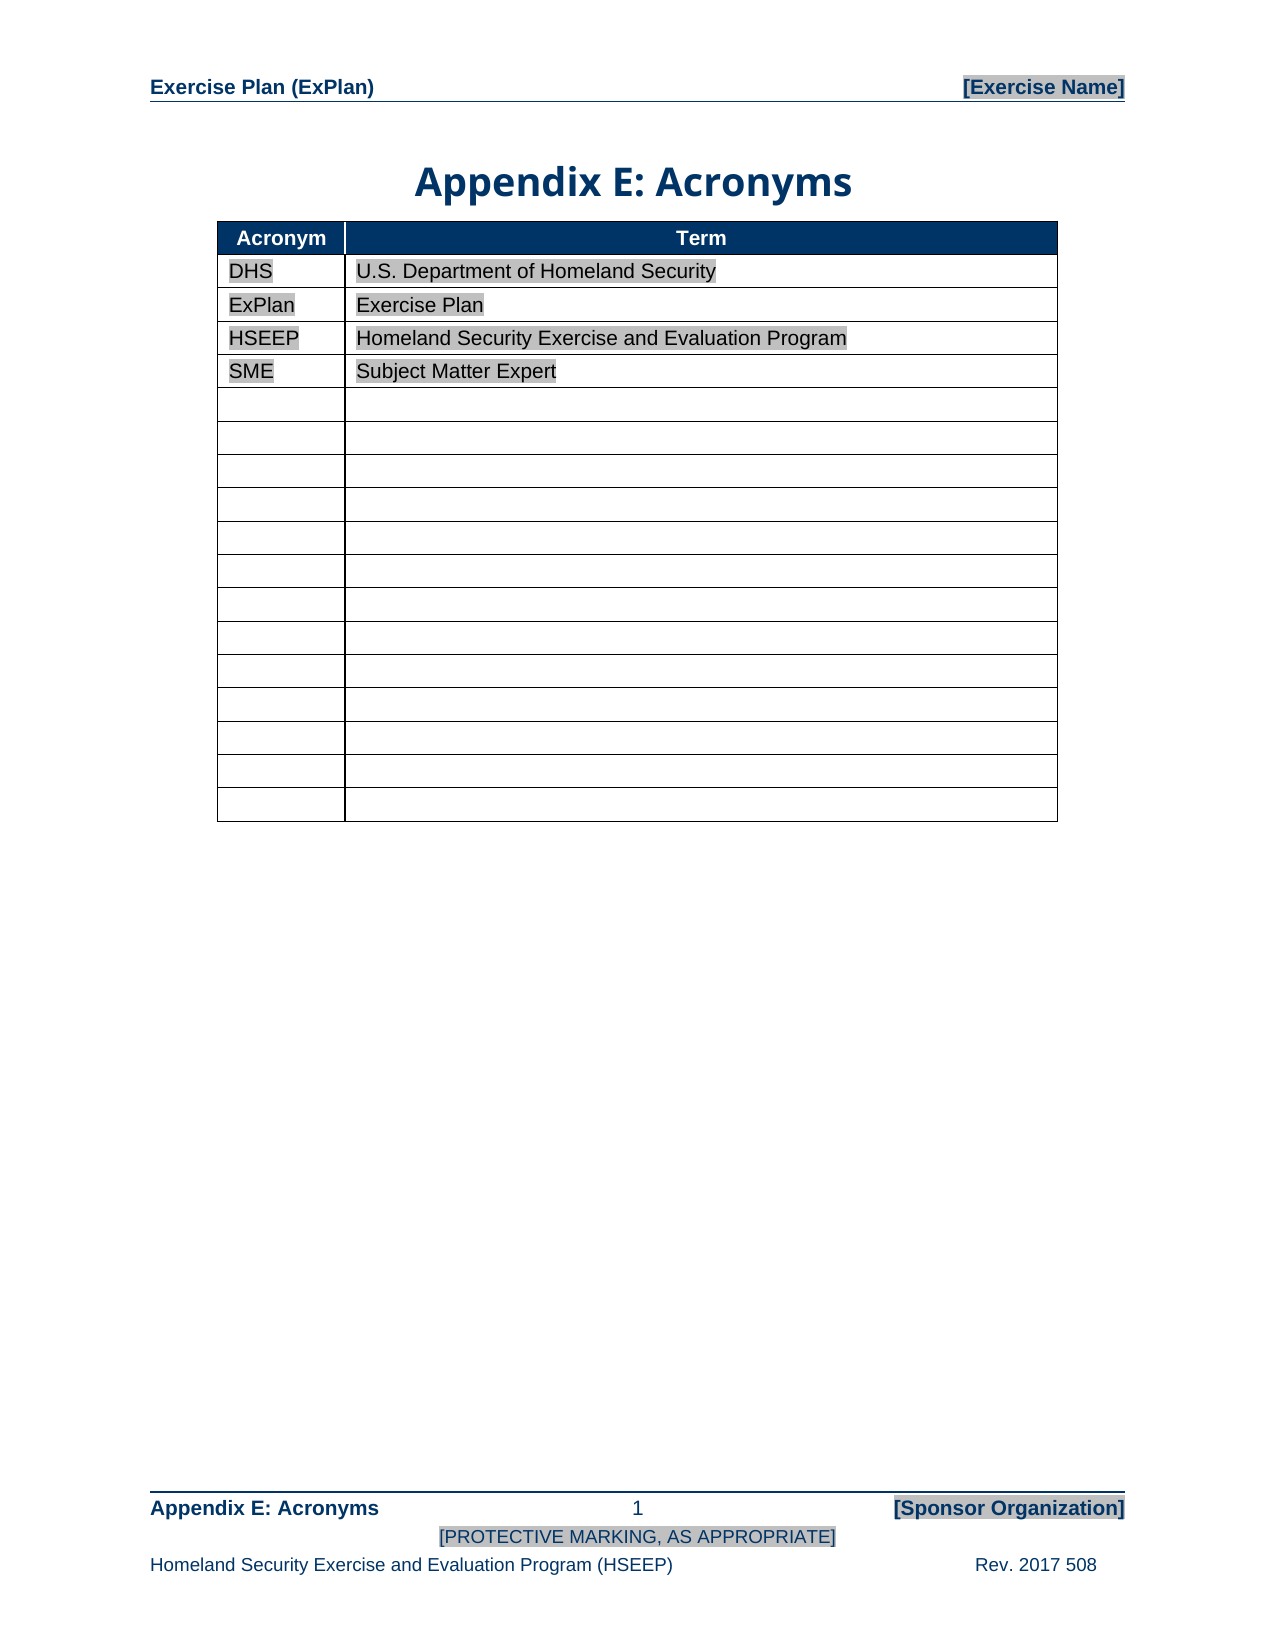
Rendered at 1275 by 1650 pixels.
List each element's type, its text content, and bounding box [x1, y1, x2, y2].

table_cell [346, 755, 1057, 787]
table_cell [218, 588, 344, 621]
table_header Term [346, 222, 1057, 254]
table_cell [218, 422, 344, 454]
table_cell [346, 588, 1057, 621]
table_cell [346, 788, 1057, 821]
table_cell [346, 488, 1057, 521]
table_cell [346, 655, 1057, 687]
table_cell [346, 455, 1057, 487]
table_cell [346, 388, 1057, 421]
table_cell [346, 422, 1057, 454]
table_cell DHS [218, 255, 344, 287]
table_cell [218, 388, 344, 421]
table_cell SME [218, 355, 344, 387]
table_cell Exercise Plan [346, 288, 1057, 321]
table_cell [346, 688, 1057, 721]
table_cell [218, 488, 344, 521]
table_cell [218, 788, 344, 821]
subtitle Acronyms [262, 154, 1125, 208]
table_cell [218, 455, 344, 487]
table_cell [218, 688, 344, 721]
table_cell U.S. Department of Homeland Security [346, 255, 1057, 287]
table_cell [346, 555, 1057, 587]
table_cell [218, 522, 344, 554]
table_cell [346, 522, 1057, 554]
table_cell Homeland Security Exercise and Evaluation Program [346, 322, 1057, 354]
table_cell [218, 622, 344, 654]
table_cell [218, 655, 344, 687]
table_header Acronym [218, 222, 344, 254]
table_cell [218, 555, 344, 587]
table_cell [218, 755, 344, 787]
table_cell Subject Matter Expert [346, 355, 1057, 387]
table_cell [346, 622, 1057, 654]
table_cell [346, 722, 1057, 754]
table_cell HSEEP [218, 322, 344, 354]
table_cell ExPlan [218, 288, 344, 321]
table_cell [218, 722, 344, 754]
